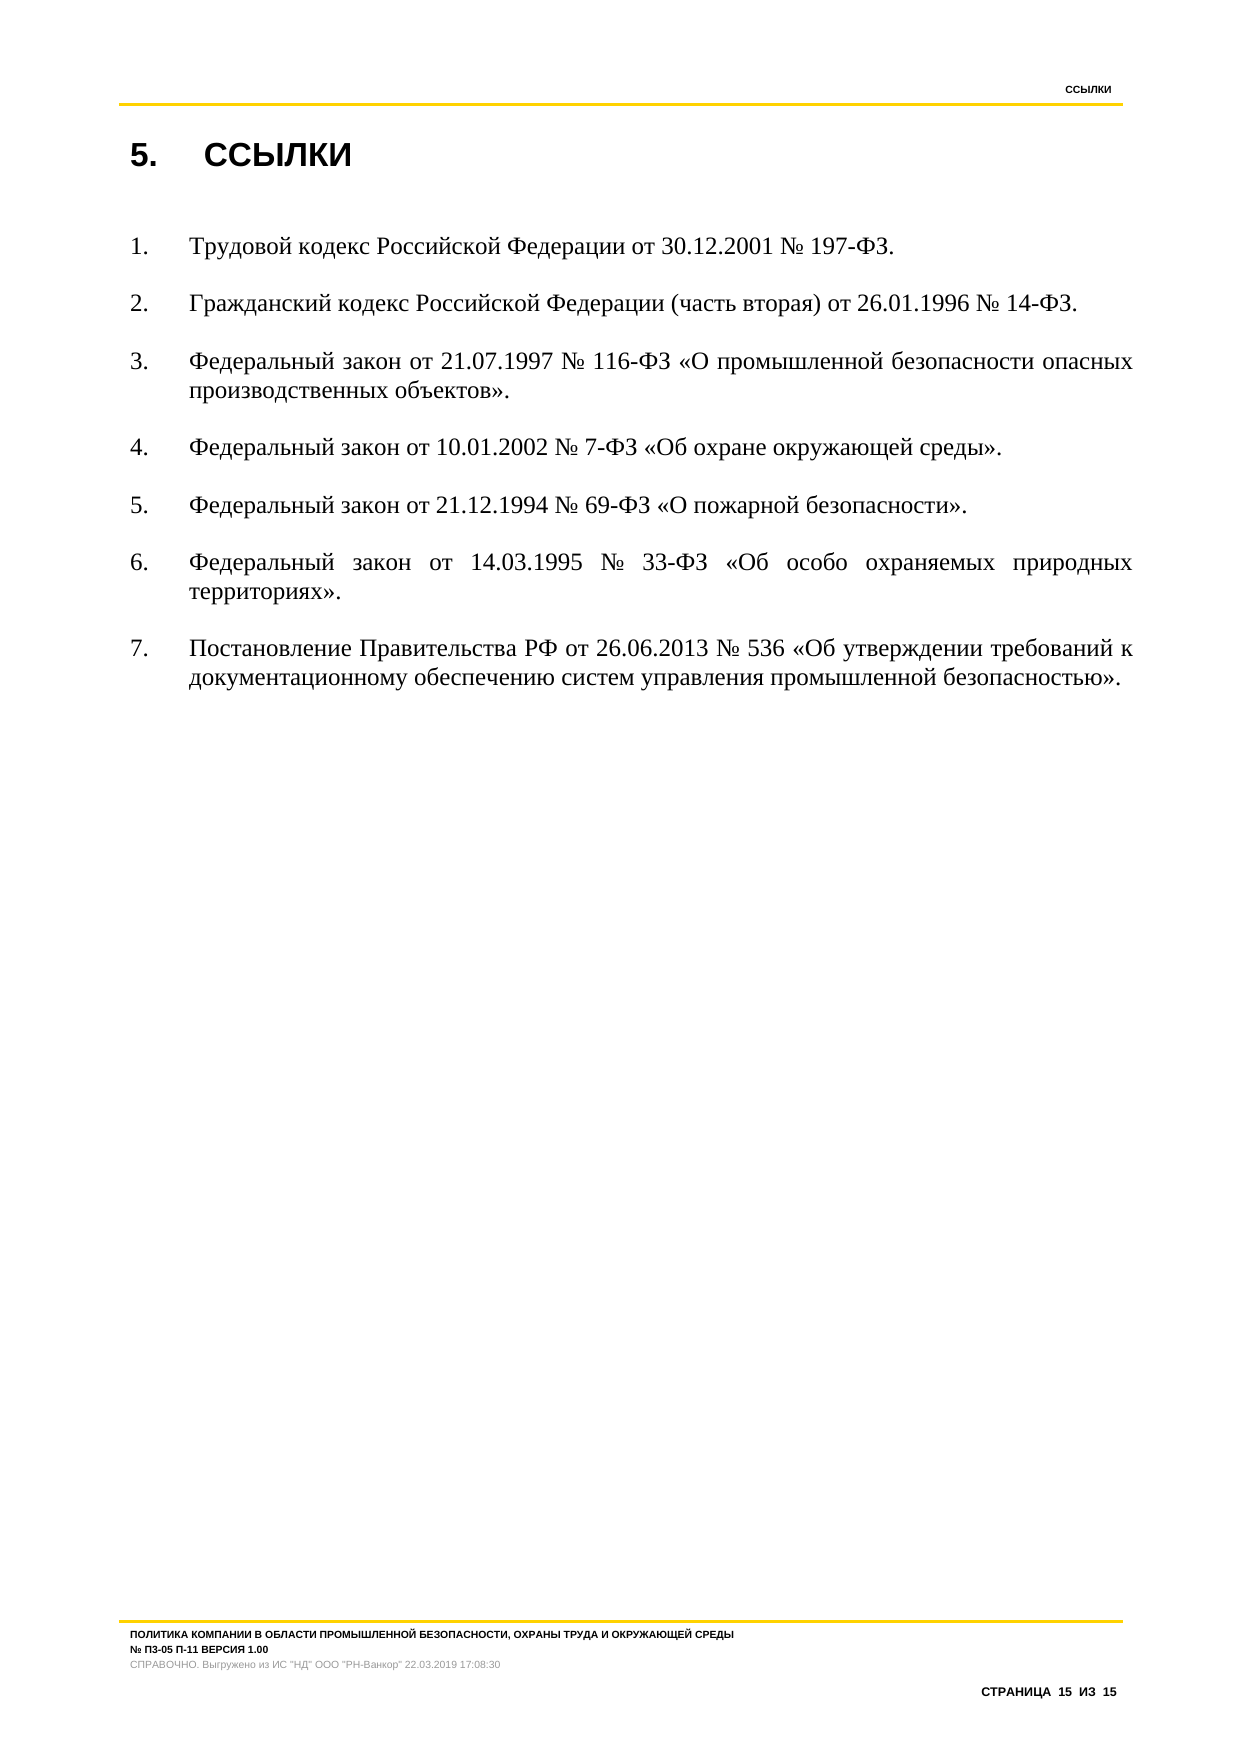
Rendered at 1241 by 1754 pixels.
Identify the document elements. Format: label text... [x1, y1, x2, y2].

list Гражданский кодекс Российской Федерации (часть вторая) от 26.01.1996 № 14-ФЗ. [130, 288, 1134, 317]
list Трудовой кодекс Российской Федерации от 30.12.2001 № 197-ФЗ. [130, 231, 1134, 260]
text ССЫЛКИ [130, 135, 1134, 173]
list Федеральный закон от 21.12.1994 № 69-ФЗ «О пожарной безопасности». [130, 490, 1134, 518]
list Федеральный закон от 21.07.1997 № 116-ФЗ «О промышленной безопасности опасных производственных объектов». [130, 346, 1134, 403]
list Федеральный закон от 14.03.1995 № 33-ФЗ «Об особо охраняемых природных территориях». [130, 547, 1134, 605]
list Постановление Правительства РФ от 26.06.2013 № 536 «Об утверждении требований к документационному обеспечению систем управления промышленной безопасностью». [130, 633, 1134, 691]
list Федеральный закон от 10.01.2002 № 7-ФЗ «Об охране окружающей среды». [130, 432, 1134, 461]
